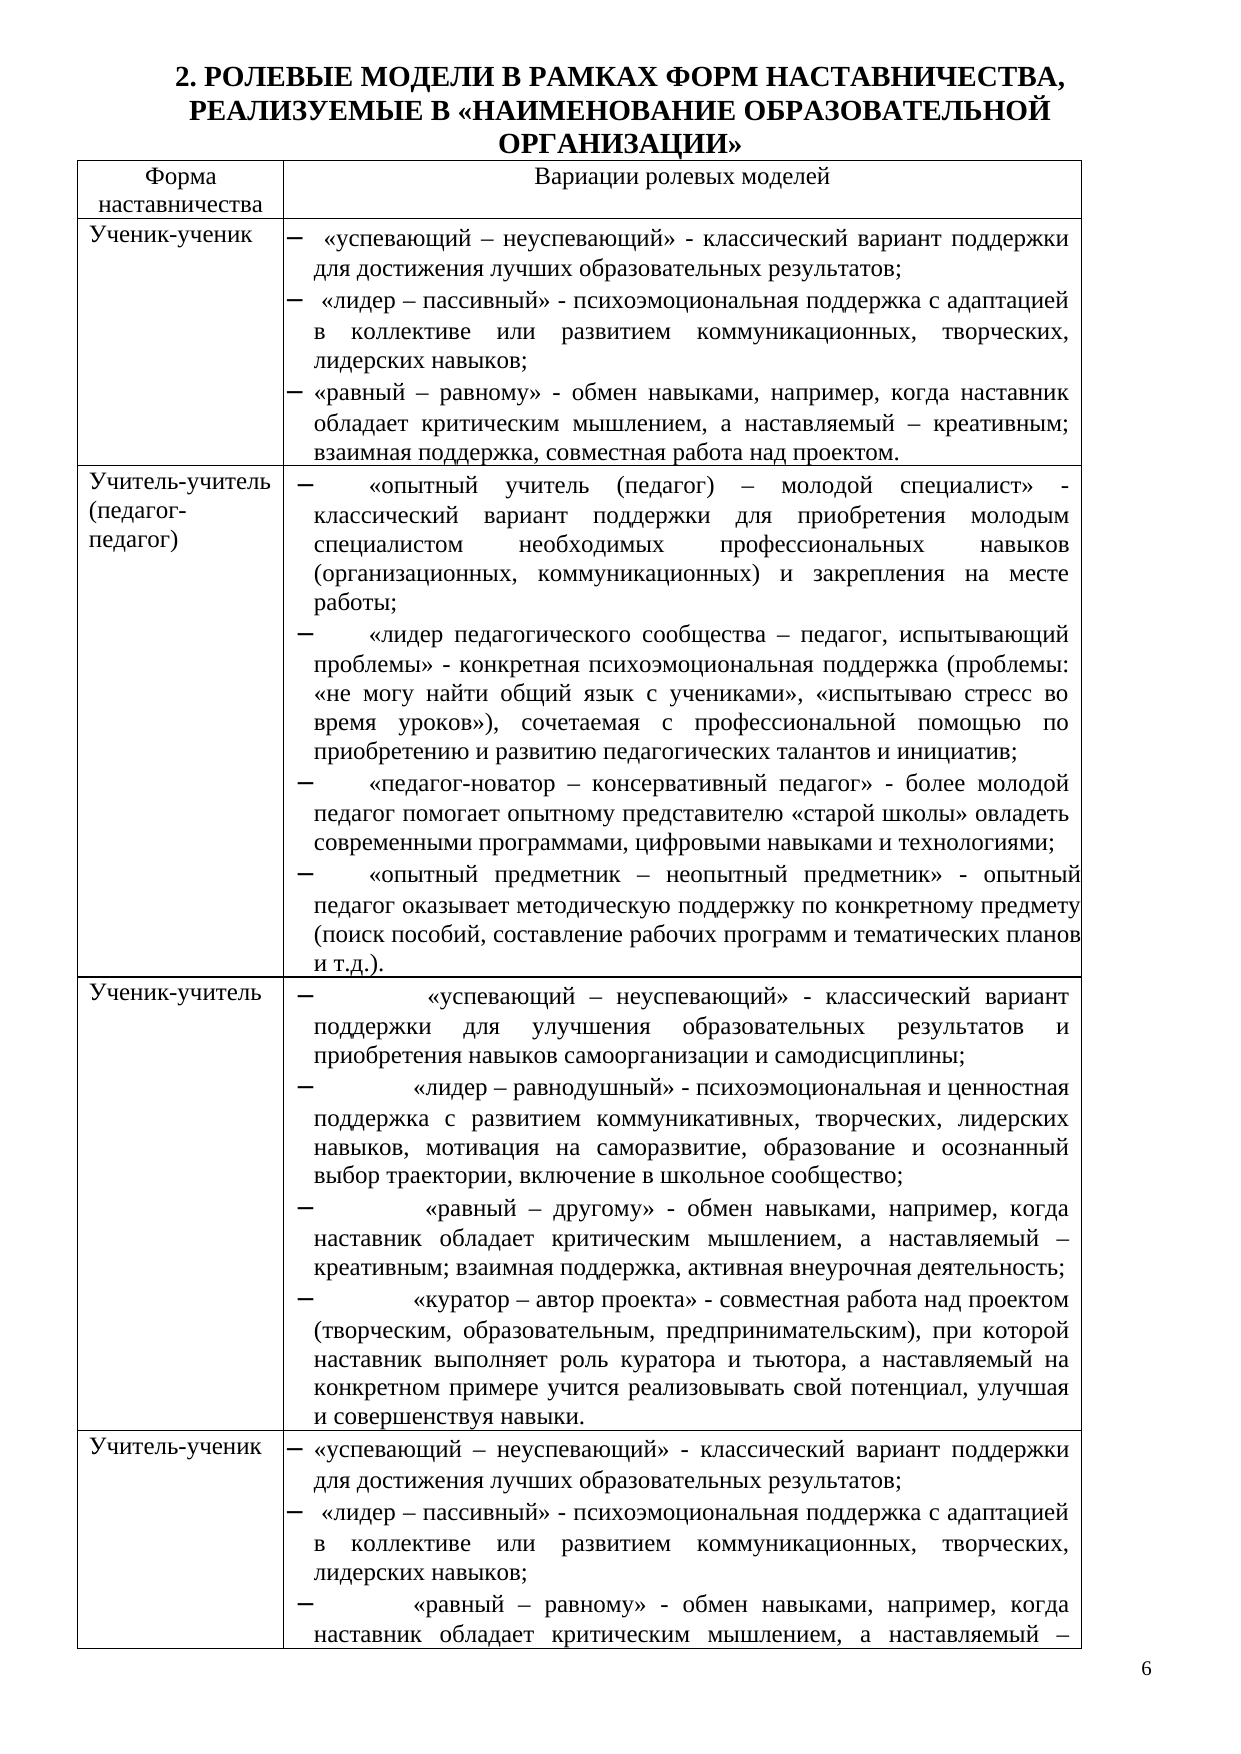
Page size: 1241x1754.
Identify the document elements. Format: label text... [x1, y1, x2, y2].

table_cell Учитель-ученик [78, 1431, 283, 1648]
table_cell Ученик-ученик [78, 219, 283, 465]
table_cell «успевающий – неуспевающий» - классический вариант поддержки для улучшения образовательных результатов и приобретения навыков самоорганизации и самодисциплины; «лидер – равнодушный» - психоэмоциональная и ценностная поддержка с развитием коммуникативных, творческих, лидерских навыков, мотивация на саморазвитие, образование и осознанный выбор траектории, включение в школьное сообщество; «равный – другому» - обмен навыками, например, когда наставник обладает критическим мышлением, а наставляемый – креативным; взаимная поддержка, активная внеурочная деятельность; «куратор – автор проекта» - совместная работа над проектом (творческим, образовательным, предпринимательским), при которой наставник выполняет роль куратора и тьютора, а наставляемый на конкретном примере учится реализовывать свой потенциал, улучшая и совершенствуя навыки. [284, 978, 1081, 1430]
table_header Форма наставничества [78, 161, 283, 218]
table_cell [284, 1431, 1081, 1648]
table_header Вариации ролевых моделей [284, 161, 1081, 218]
table_cell Учитель-учитель (педагог-педагог) [78, 466, 283, 976]
table_cell Ученик-учитель [78, 978, 283, 1430]
table_cell «опытный учитель (педагог) – молодой специалист» - классический вариант поддержки для приобретения молодым специалистом необходимых профессиональных навыков (организационных, коммуникационных) и закрепления на месте работы; «лидер педагогического сообщества – педагог, испытывающий проблемы» - конкретная психоэмоциональная поддержка (проблемы: «не могу найти общий язык с учениками», «испытываю стресс во время уроков»), сочетаемая с профессиональной помощью по приобретению и развитию педагогических талантов и инициатив; «педагог-новатор – консервативный педагог» - более молодой педагог помогает опытному представителю «старой школы» овладеть современными программами, цифровыми навыками и технологиями; «опытный предметник – неопытный предметник» - опытный педагог оказывает методическую поддержку по конкретному предмету (поиск пособий, составление рабочих программ и тематических планов и т.д.). [284, 466, 1081, 976]
text 2. РОЛЕВЫЕ МОДЕЛИ В РАМКАХ ФОРМ НАСТАВНИЧЕСТВА, РЕАЛИЗУЕМЫЕ В «НАИМЕНОВАНИЕ ОБРАЗОВАТЕЛЬНОЙ ОРГАНИЗАЦИИ» [89, 59, 1152, 160]
